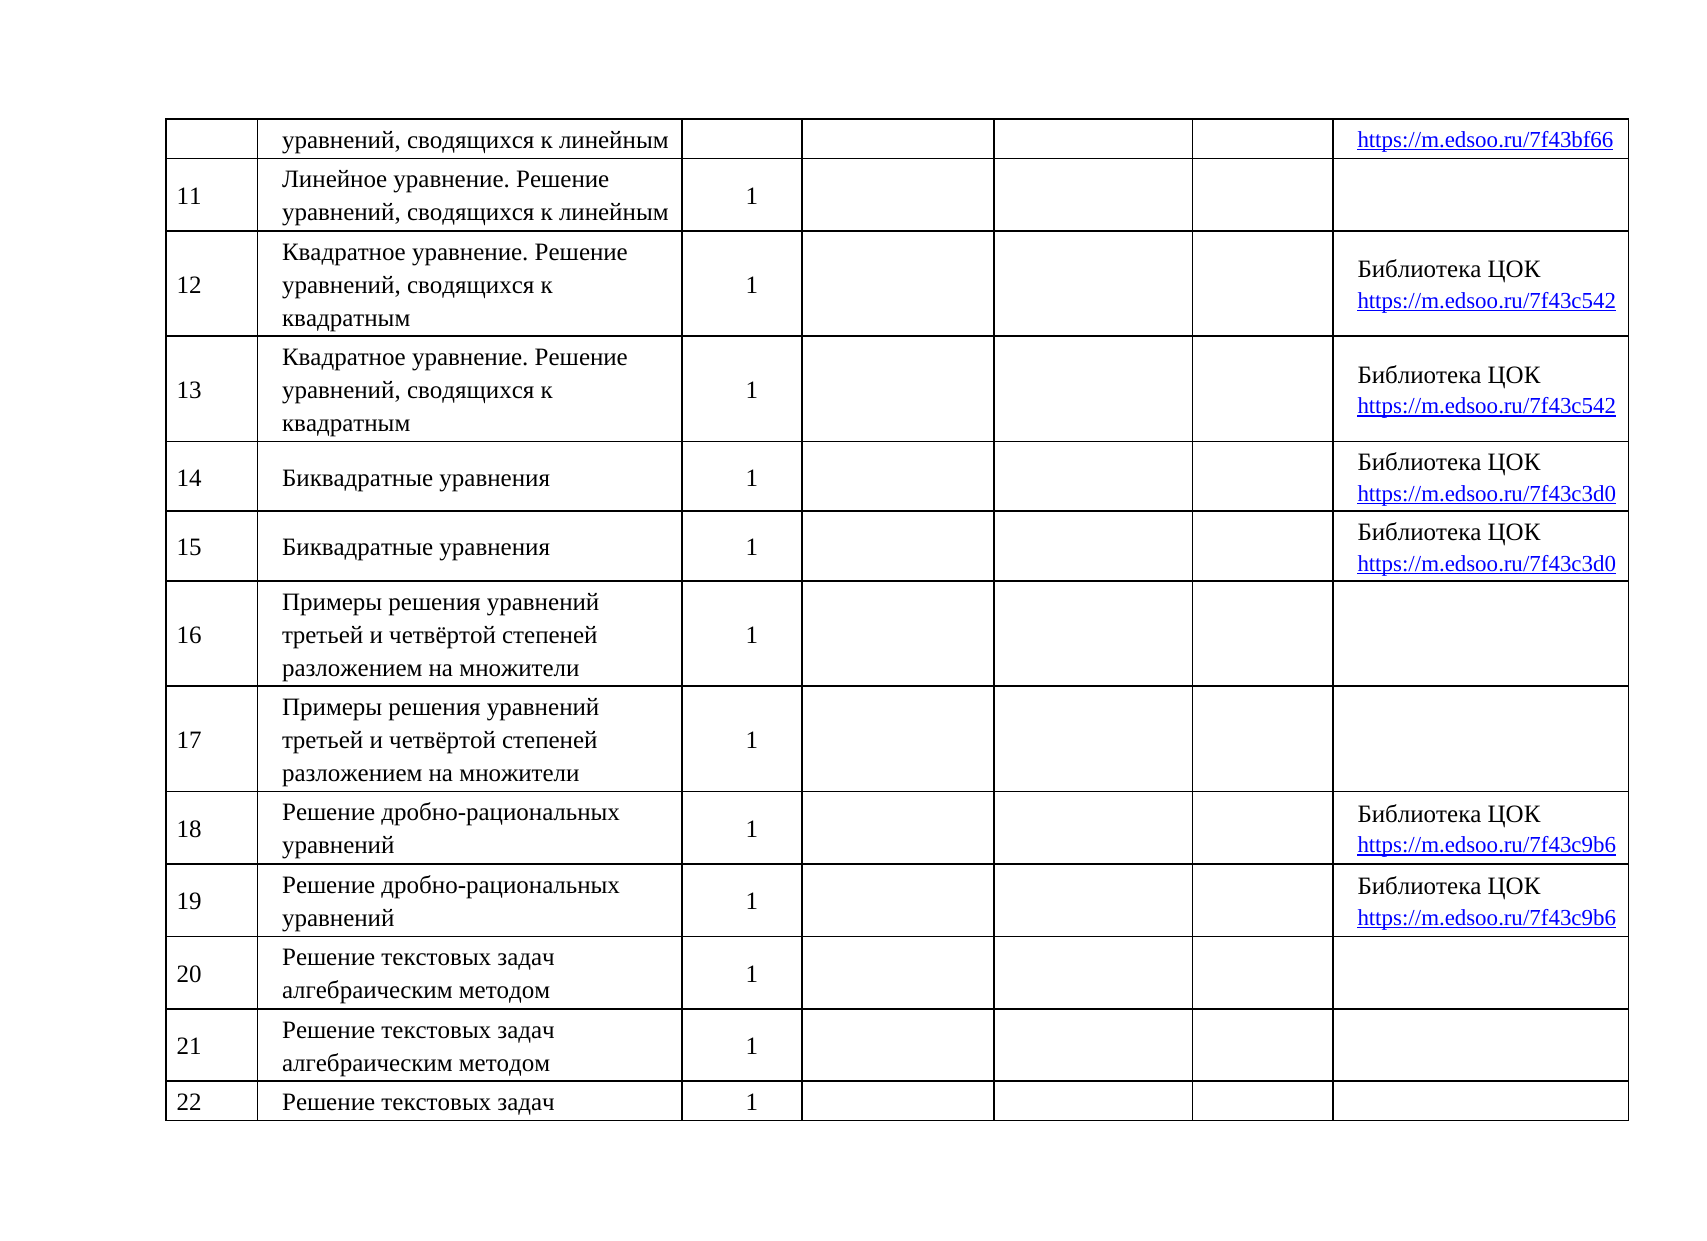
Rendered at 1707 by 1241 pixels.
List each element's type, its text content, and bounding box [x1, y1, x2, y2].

table_cell 19 [167, 865, 257, 936]
table_cell 13 [167, 337, 257, 441]
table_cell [258, 937, 681, 1008]
table_cell [803, 792, 993, 863]
table_cell [1334, 582, 1628, 685]
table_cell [258, 159, 681, 230]
table_cell Квадратное уравнение. Решение уравнений, сводящихся к квадратным [258, 232, 681, 335]
table_cell [803, 337, 993, 441]
table_cell [1193, 687, 1332, 791]
table_cell Биквадратные уравнения [258, 512, 681, 580]
table_cell 12 [167, 232, 257, 335]
table_cell [1193, 442, 1332, 510]
table_cell [803, 687, 993, 791]
table_cell [1334, 159, 1628, 230]
table_cell [1334, 937, 1628, 1008]
table_cell 11 [167, 159, 257, 230]
table_cell [1193, 1010, 1332, 1080]
table_cell Примеры решения уравнений третьей и четвёртой степеней разложением на множители [258, 687, 681, 791]
table_cell [803, 512, 993, 580]
table_cell [1193, 120, 1332, 157]
table_cell [1334, 687, 1628, 791]
table_cell [1193, 159, 1332, 230]
table_cell Библиотека ЦОК https://m.edsoo.ru/7f43c3d0 [1334, 512, 1628, 580]
table_cell [803, 120, 993, 157]
table_cell [995, 865, 1192, 936]
table_cell [995, 582, 1192, 685]
table_cell 1 [683, 937, 801, 1008]
table_cell [995, 687, 1192, 791]
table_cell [258, 1010, 681, 1080]
table_cell [1193, 937, 1332, 1008]
table_cell [1193, 582, 1332, 685]
table_cell [995, 232, 1192, 335]
table_cell [1334, 1082, 1628, 1120]
table_cell Библиотека ЦОК https://m.edsoo.ru/7f43c9b6 [1334, 792, 1628, 863]
table_cell [803, 1082, 993, 1120]
table_cell Биквадратные уравнения [258, 442, 681, 510]
table_cell 16 [167, 582, 257, 685]
table_cell 1 [683, 687, 801, 791]
table_cell [995, 792, 1192, 863]
table_cell [995, 1082, 1192, 1120]
table_cell 1 [683, 337, 801, 441]
table_cell [803, 582, 993, 685]
table_cell 1 [683, 159, 801, 230]
table_cell 14 [167, 442, 257, 510]
table_cell [1193, 792, 1332, 863]
table_cell [1193, 1082, 1332, 1120]
table_cell [803, 232, 993, 335]
table_cell [995, 512, 1192, 580]
table_cell 21 [167, 1010, 257, 1080]
table_cell 1 [683, 442, 801, 510]
table_cell 15 [167, 512, 257, 580]
table_cell 1 [683, 512, 801, 580]
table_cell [258, 120, 681, 157]
table_cell 17 [167, 687, 257, 791]
table_cell [1193, 865, 1332, 936]
table_cell 10 [167, 120, 257, 157]
table_cell 1 [683, 232, 801, 335]
table_cell Библиотека ЦОК https://m.edsoo.ru/7f43c542 [1334, 337, 1628, 441]
table_cell Решение дробно-рациональных уравнений [258, 865, 681, 936]
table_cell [1334, 120, 1628, 157]
table_cell 22 [167, 1082, 257, 1120]
table_cell [995, 159, 1192, 230]
table_cell Библиотека ЦОК https://m.edsoo.ru/7f43c9b6 [1334, 865, 1628, 936]
table_cell [803, 1010, 993, 1080]
table_cell 1 [683, 865, 801, 936]
table_cell Библиотека ЦОК https://m.edsoo.ru/7f43c3d0 [1334, 442, 1628, 510]
table_cell [995, 120, 1192, 157]
table_cell 1 [683, 1082, 801, 1120]
table_cell Библиотека ЦОК https://m.edsoo.ru/7f43c542 [1334, 232, 1628, 335]
table_cell [803, 865, 993, 936]
table_cell 20 [167, 937, 257, 1008]
table_cell 1 [683, 1010, 801, 1080]
table_cell [803, 937, 993, 1008]
table_cell Квадратное уравнение. Решение уравнений, сводящихся к квадратным [258, 337, 681, 441]
table_cell [803, 159, 993, 230]
table_cell [803, 442, 993, 510]
table_cell 1 [683, 792, 801, 863]
table_cell [995, 442, 1192, 510]
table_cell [258, 1082, 681, 1120]
table_cell 18 [167, 792, 257, 863]
table_cell 1 [683, 582, 801, 685]
table_cell [1193, 232, 1332, 335]
table_cell 1 [683, 120, 801, 157]
table_cell [1334, 1010, 1628, 1080]
table_cell Примеры решения уравнений третьей и четвёртой степеней разложением на множители [258, 582, 681, 685]
table_cell [1193, 512, 1332, 580]
table_cell [1193, 337, 1332, 441]
table_cell [995, 1010, 1192, 1080]
table_cell [995, 337, 1192, 441]
table_cell Решение дробно-рациональных уравнений [258, 792, 681, 863]
table_cell [995, 937, 1192, 1008]
